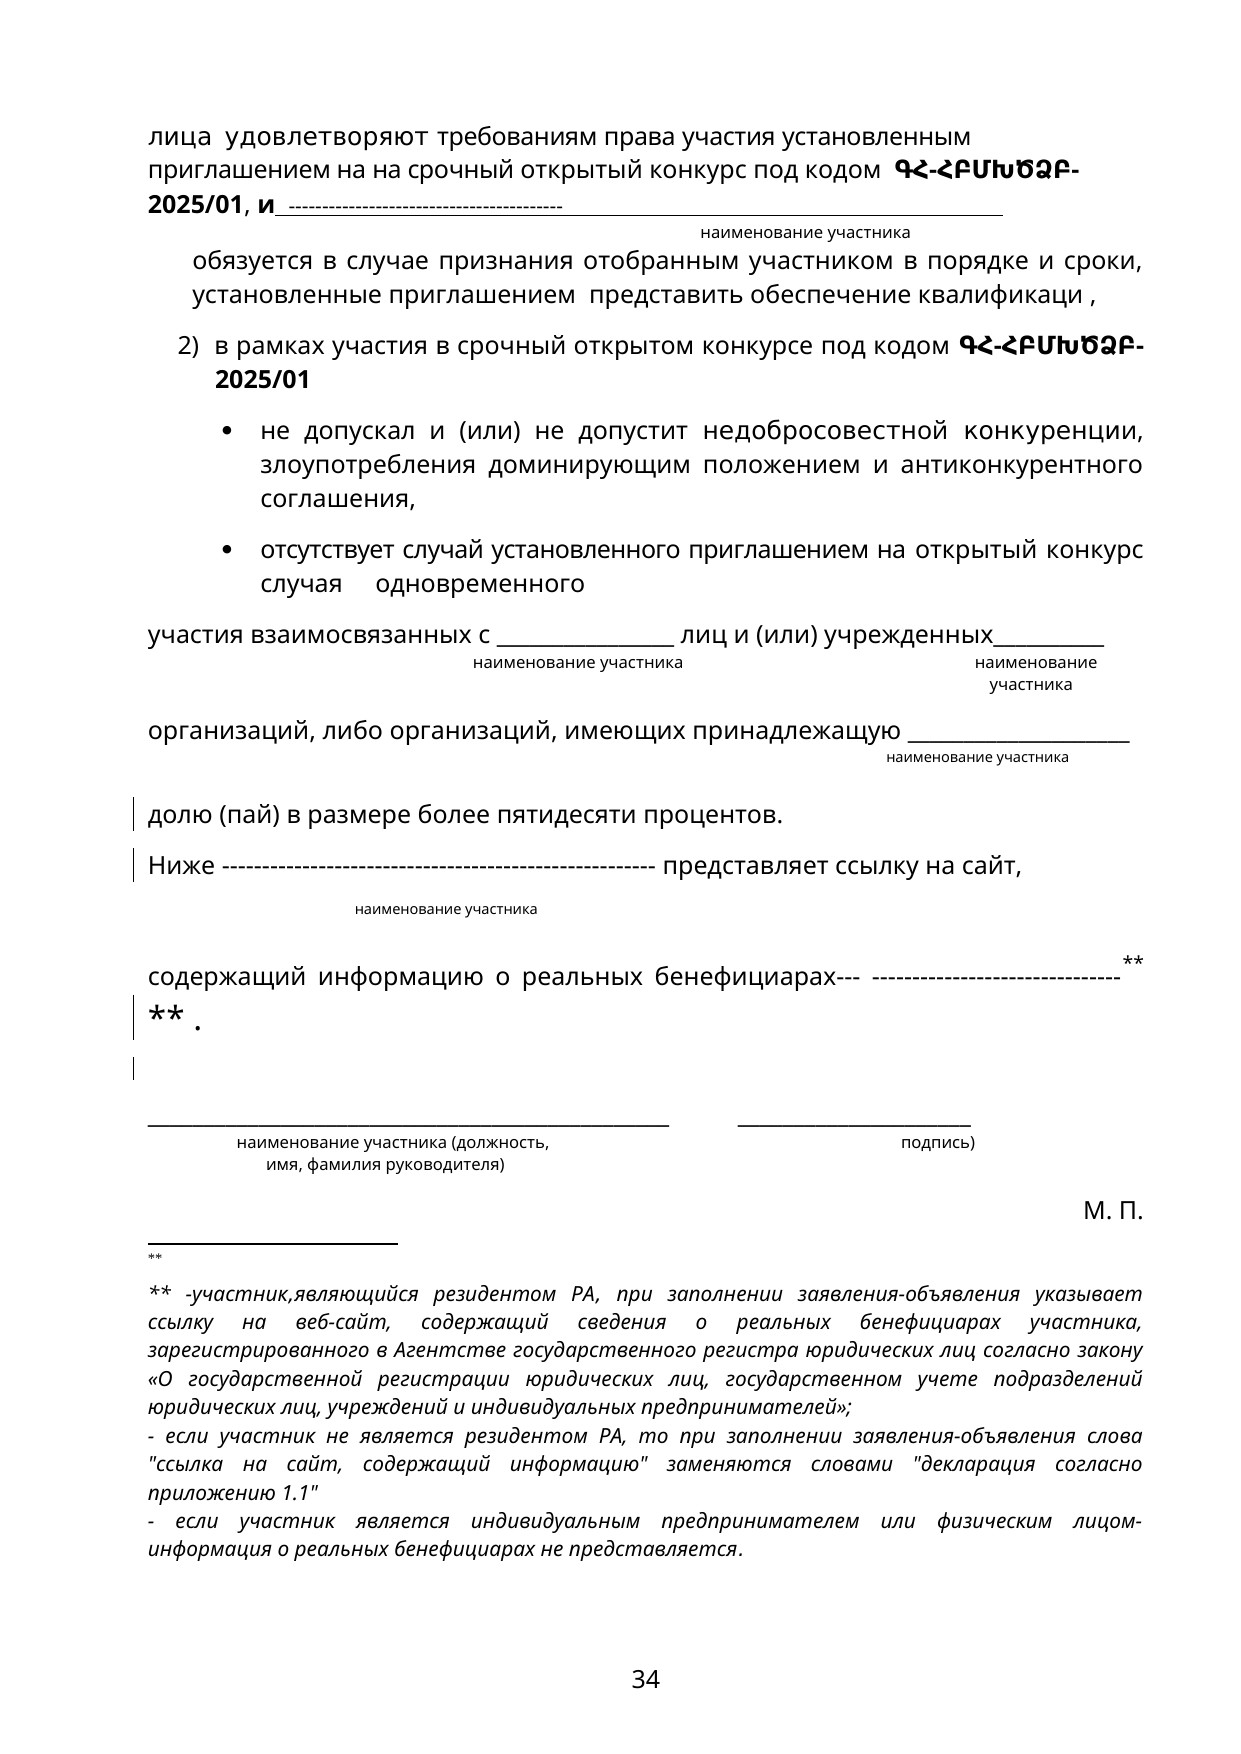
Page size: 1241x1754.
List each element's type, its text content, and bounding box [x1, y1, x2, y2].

text организаций, либо организаций, имеющих принадлежащую ____________________ [148, 712, 1144, 746]
text Ниже ------------------------------------------------------ представляет ссылку на сайт, [148, 848, 1144, 882]
text участия взаимосвязанных с ________________ лиц и (или) учрежденных__________ [148, 616, 1144, 650]
text наименование участника [354, 899, 1144, 933]
text лица удовлетворяют требованиям права участия установленным приглашением на на срочный открытый конкурс под кодом ԳՀ-ՀԲՄԽԾՁԲ-2025/01, и ----------------------------------------- [148, 118, 1144, 220]
list не допускал и (или) не допустит недобросовестной конкуренции, злоупотребления доминирующим положением и антиконкурентного соглашения, [223, 413, 1144, 515]
text наименование участника [886, 746, 1144, 781]
text наименование участника наименование [473, 650, 1144, 673]
list отсутствует случай установленного приглашением на открытый конкурс случая одновременного [223, 531, 1144, 599]
list в рамках участия в срочный открытом конкурсе под кодом ԳՀ-ՀԲՄԽԾՁԲ-2025/01 [177, 328, 1144, 396]
text содержащий информацию о реальных бенефициарах--- -------------------------------** . [148, 949, 1144, 1040]
text наименование участника [148, 220, 1144, 243]
text _______________________________________________ _____________________ [148, 1096, 1144, 1130]
text обязуется в случае признания отобранным участником в порядке и сроки, установленные приглашением представить обеспечение квалификаци , [192, 243, 1144, 311]
text М. П. [148, 1192, 1144, 1226]
text долю (пай) в размере более пятидесяти процентов. [148, 797, 1144, 831]
text участника [989, 673, 1144, 696]
text имя, фамилия руководителя) [266, 1153, 1144, 1176]
text наименование участника (должность, подпись) [236, 1130, 1144, 1153]
